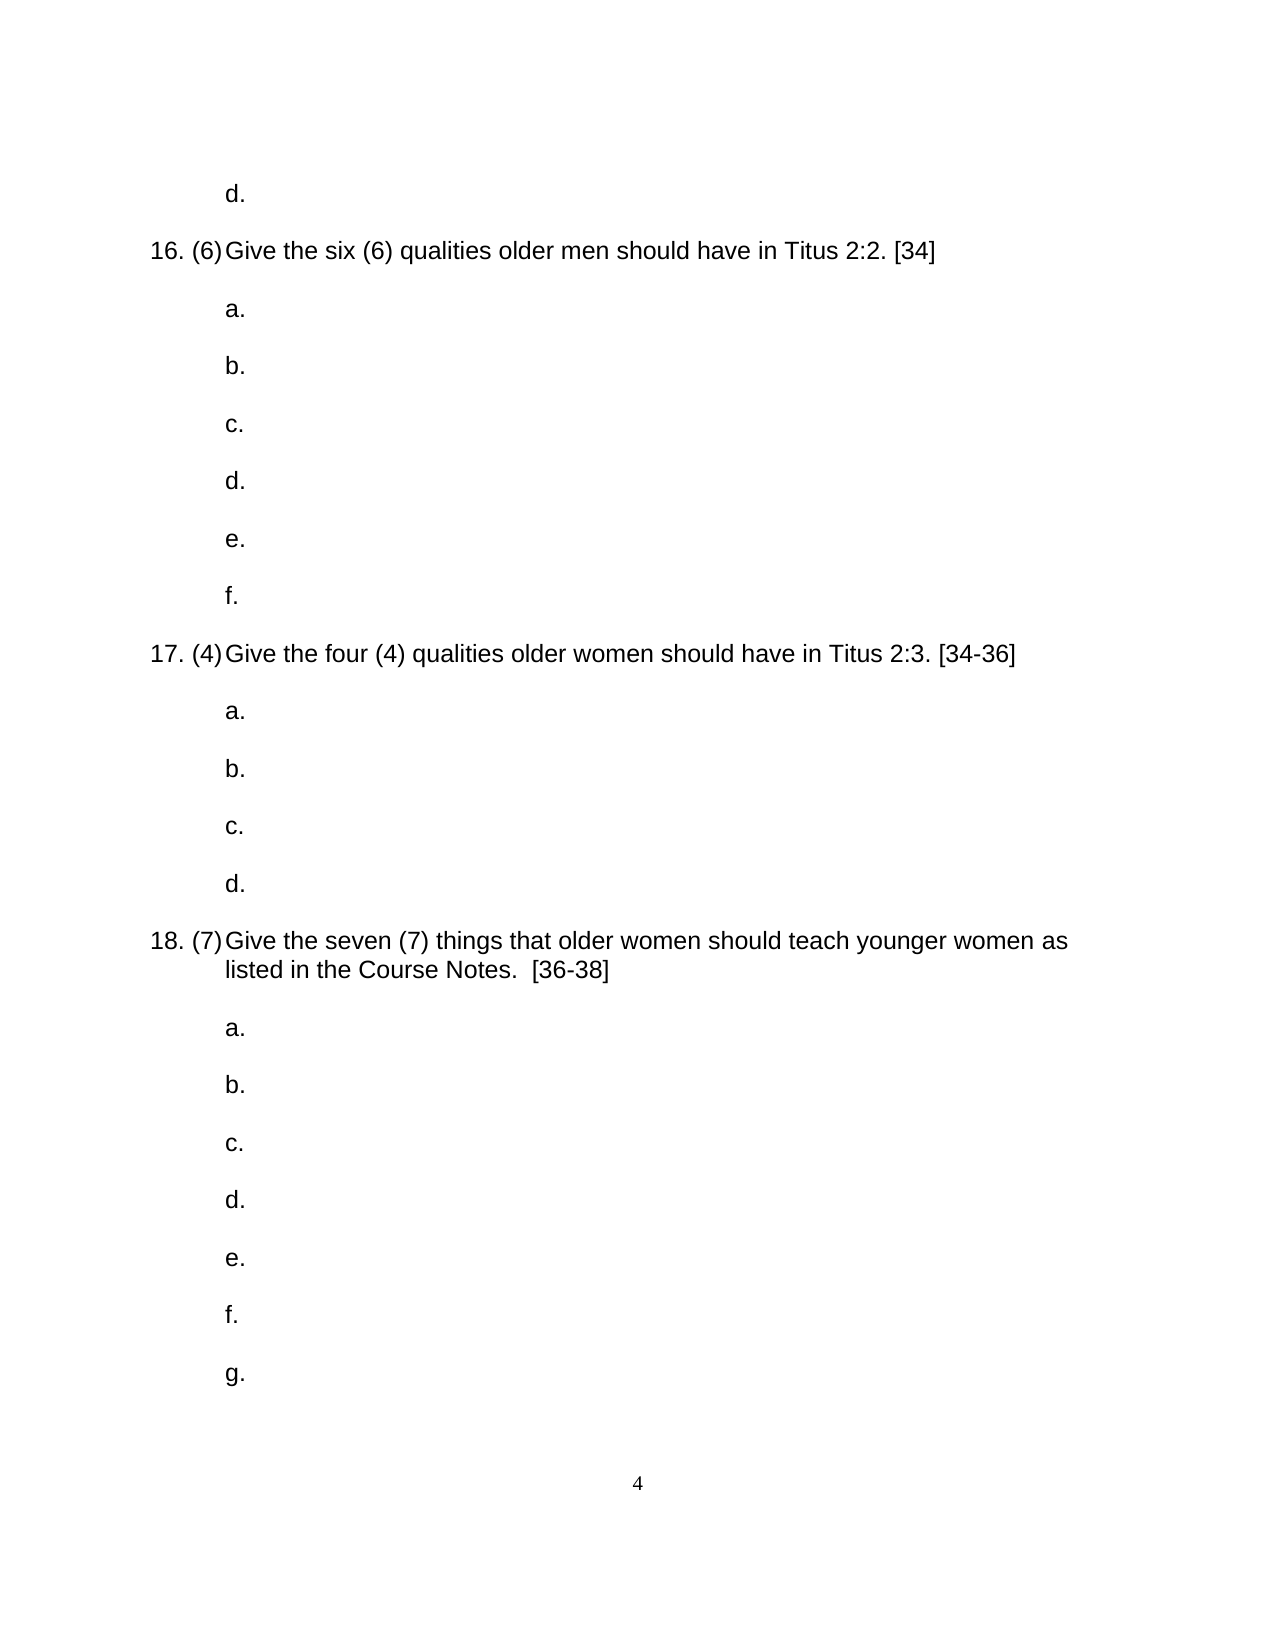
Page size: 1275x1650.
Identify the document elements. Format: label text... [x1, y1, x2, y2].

text d. [150, 466, 1125, 495]
text 18. (7) Give the seven (7) things that older women should teach younger women as listed in the Course Notes. [36-38] [150, 926, 1125, 984]
text b. [150, 754, 1125, 782]
text b. [150, 1070, 1125, 1099]
text g. [150, 1357, 1125, 1386]
text a. [150, 294, 1125, 322]
text c. [150, 409, 1125, 437]
text b. [150, 351, 1125, 380]
text 16. (6) Give the six (6) qualities older men should have in Titus 2:2. [34] [150, 236, 1125, 265]
text 17. (4) Give the four (4) qualities older women should have in Titus 2:3. [34-36] [150, 639, 1125, 667]
text c. [150, 811, 1125, 840]
text a. [150, 1012, 1125, 1041]
text d. [150, 1185, 1125, 1214]
text c. [150, 1127, 1125, 1156]
text e. [225, 1242, 1125, 1271]
text d. [150, 179, 1125, 207]
text a. [150, 696, 1125, 725]
text f. [150, 1300, 1125, 1329]
text e. [150, 524, 1125, 552]
text d. [150, 869, 1125, 897]
text f. [150, 581, 1125, 610]
